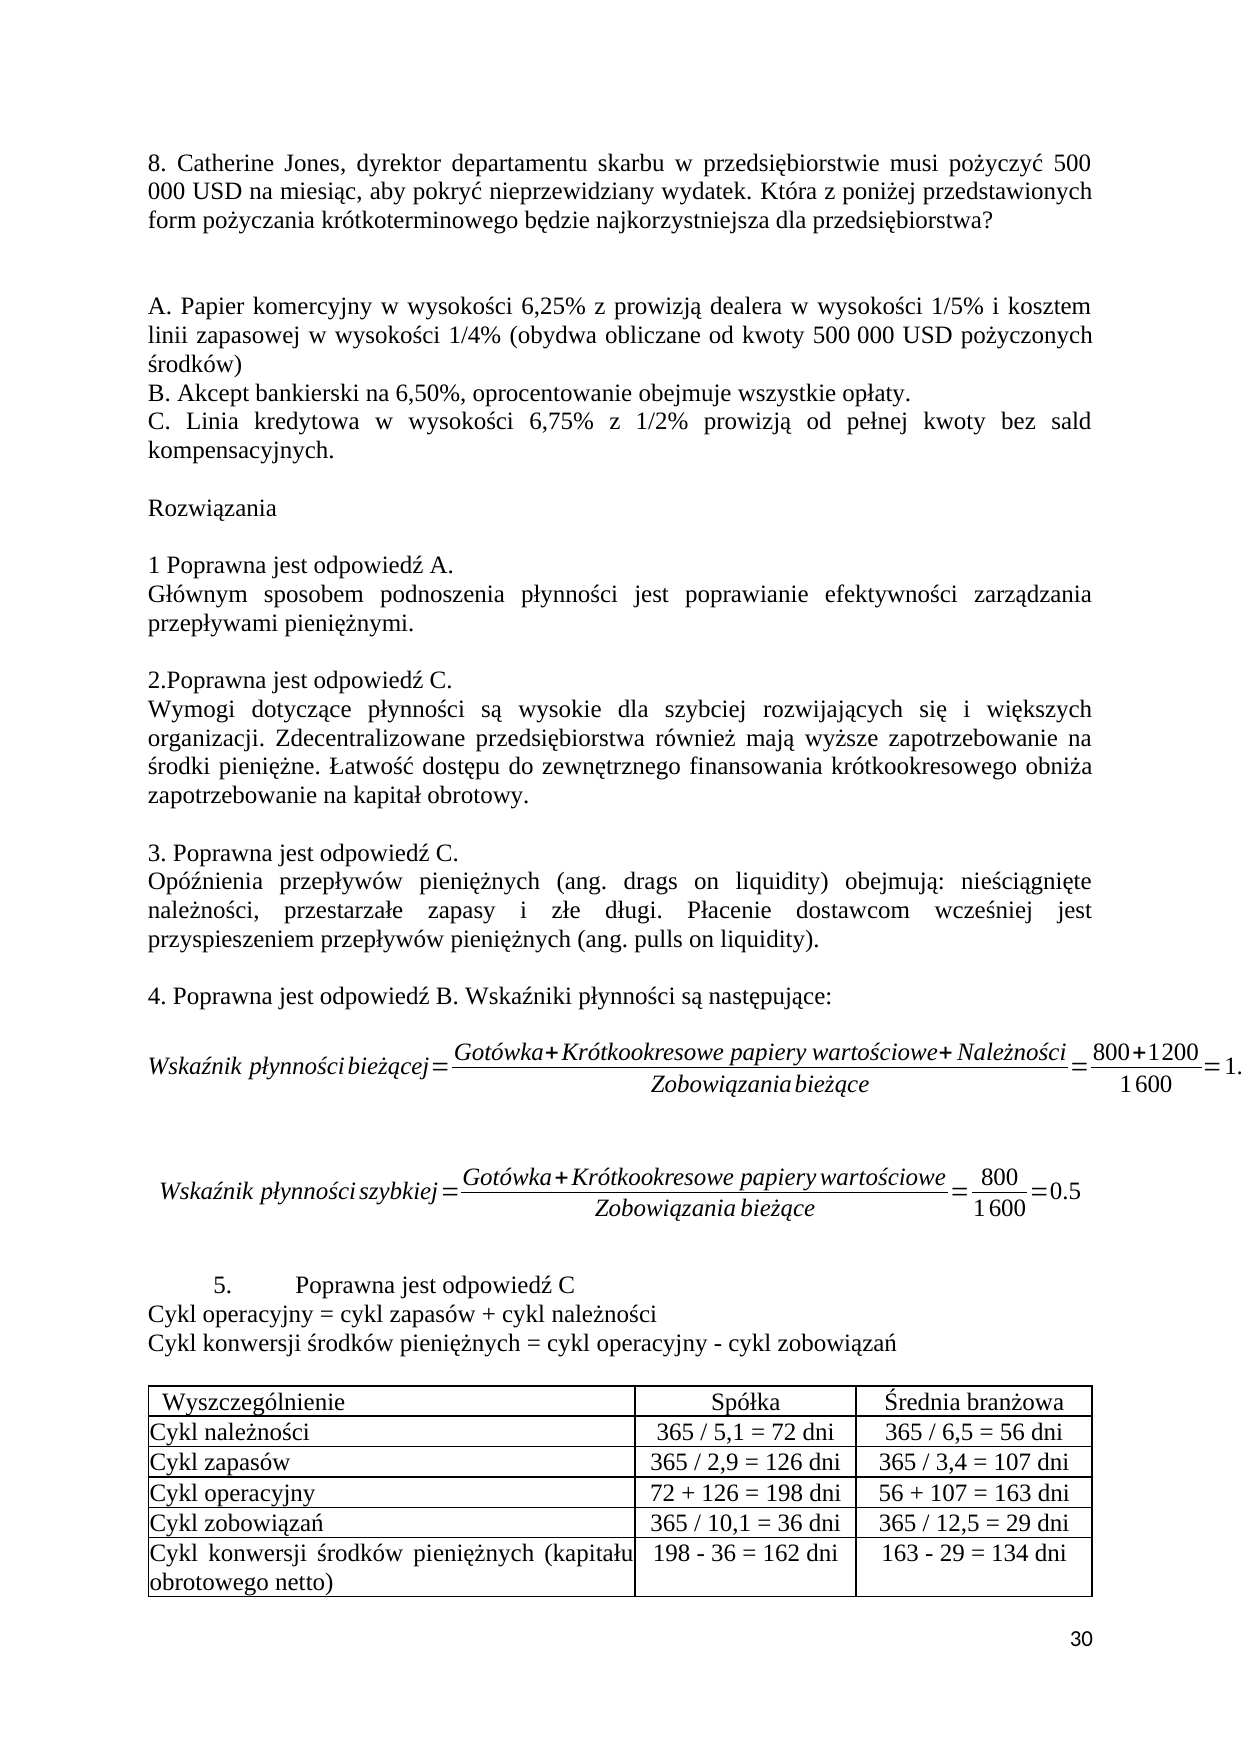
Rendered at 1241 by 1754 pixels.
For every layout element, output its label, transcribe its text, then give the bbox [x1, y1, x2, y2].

text 8. Catherine Jones, dyrektor departamentu skarbu w przedsiębiorstwie musi pożyczyć 500 000 USD na miesiąc, aby pokryć nieprzewidziany wydatek. Która z poniżej przedstawionych form pożyczania krótkoterminowego będzie najkorzystniejsza dla przedsiębiorstwa? [148, 148, 1093, 234]
text Cykl operacyjny = cykl zapasów + cykl należności [148, 1299, 1093, 1328]
table_cell 365 / 10,1 = 36 dni [636, 1508, 855, 1537]
text 4. Poprawna jest odpowiedź B. Wskaźniki płynności są następujące: [148, 981, 1093, 1010]
table_cell Cykl konwersji środków pieniężnych (kapitału obrotowego netto) [149, 1538, 634, 1596]
text Cykl konwersji środków pieniężnych = cykl operacyjny - cykl zobowiązań [148, 1328, 1093, 1356]
table_header Wyszczególnienie [149, 1387, 634, 1415]
table_cell 365 / 12,5 = 29 dni [857, 1508, 1091, 1537]
table_cell 365 / 6,5 = 56 dni [857, 1417, 1091, 1446]
text Rozwiązania [148, 493, 1093, 521]
text 3. Poprawna jest odpowiedź C. [148, 838, 1093, 866]
text Głównym sposobem podnoszenia płynności jest poprawianie efektywności zarządzania przepływami pieniężnymi. [148, 579, 1093, 636]
text 2.Poprawna jest odpowiedź C. [148, 665, 1093, 694]
table_cell 56 + 107 = 163 dni [857, 1478, 1091, 1506]
table_cell Cykl zobowiązań [149, 1508, 634, 1537]
table_header Średnia branżowa [857, 1387, 1091, 1415]
list Poprawna jest odpowiedź C [213, 1270, 1093, 1299]
table_cell Cykl operacyjny [149, 1478, 634, 1506]
table_cell Cykl zapasów [149, 1447, 634, 1476]
table_cell 365 / 5,1 = 72 dni [636, 1417, 855, 1446]
table_cell 365 / 3,4 = 107 dni [857, 1447, 1091, 1476]
table_cell Cykl należności [149, 1417, 634, 1446]
table_cell 365 / 2,9 = 126 dni [636, 1447, 855, 1476]
table_cell 198 - 36 = 162 dni [636, 1538, 855, 1596]
text A. Papier komercyjny w wysokości 6,25% z prowizją dealera w wysokości 1/5% i kosztem linii zapasowej w wysokości 1/4% (obydwa obliczane od kwoty 500 000 USD pożyczonych środków) [148, 291, 1093, 378]
text 1 Poprawna jest odpowiedź A. [148, 550, 1093, 579]
text Opóźnienia przepływów pieniężnych (ang. drags on liquidity) obejmują: nieściągnięte należności, przestarzałe zapasy i złe długi. Płacenie dostawcom wcześniej jest przyspieszeniem przepływów pieniężnych (ang. pulls on liquidity). [148, 866, 1093, 953]
text Wymogi dotyczące płynności są wysokie dla szybciej rozwijających się i większych organizacji. Zdecentralizowane przedsiębiorstwa również mają wyższe zapotrzebowanie na środki pieniężne. Łatwość dostępu do zewnętrznego finansowania krótkookresowego obniża zapotrzebowanie na kapitał obrotowy. [148, 694, 1093, 809]
table_header Spółka [636, 1387, 855, 1415]
text B. Akcept bankierski na 6,50%, oprocentowanie obejmuje wszystkie opłaty. [148, 378, 1093, 406]
table_cell 72 + 126 = 198 dni [636, 1478, 855, 1506]
text C. Linia kredytowa w wysokości 6,75% z 1/2% prowizją od pełnej kwoty bez sald kompensacyjnych. [148, 406, 1093, 464]
table_cell 163 - 29 = 134 dni [857, 1538, 1091, 1596]
